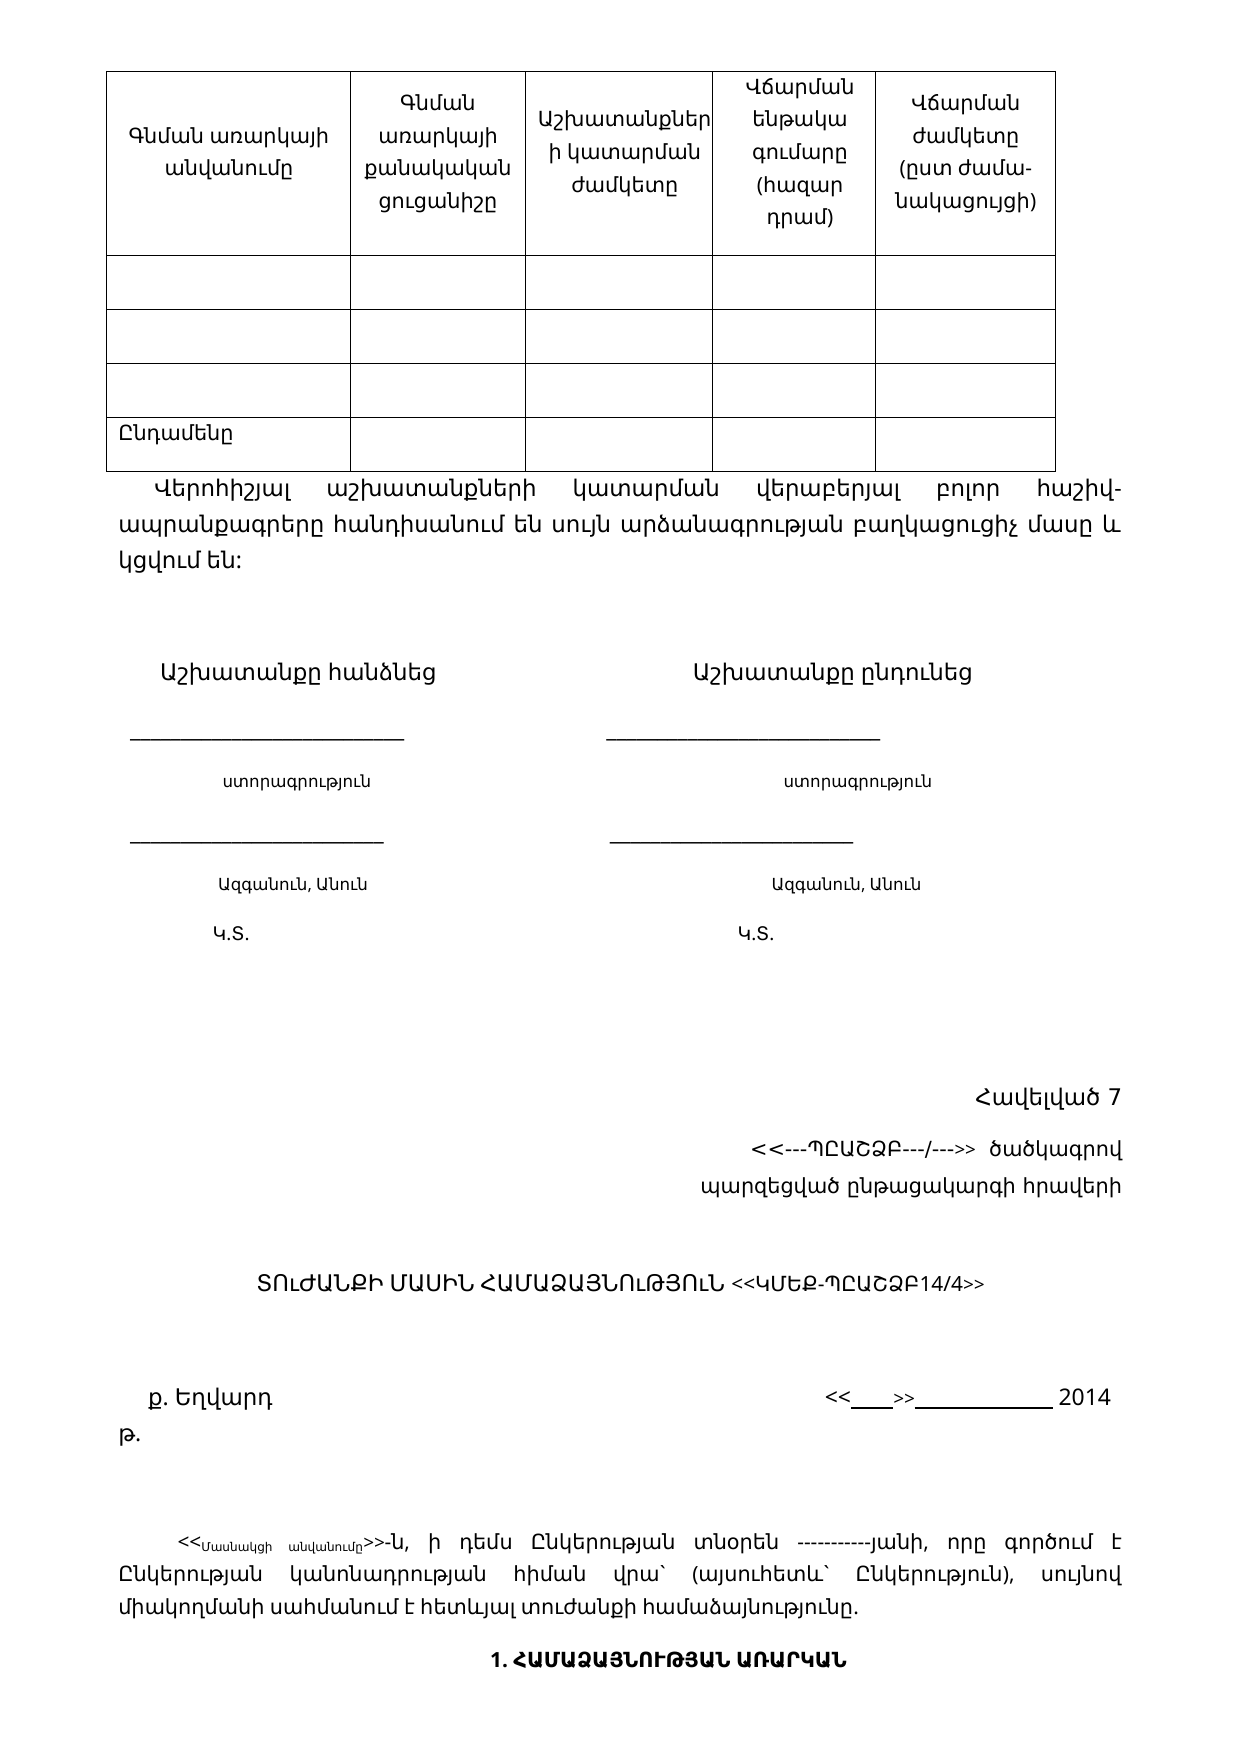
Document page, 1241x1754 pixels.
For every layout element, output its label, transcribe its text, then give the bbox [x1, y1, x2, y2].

table_header Վճարման ենթակա գումարը (հազար դրամ) [713, 72, 875, 255]
table_cell [526, 256, 712, 309]
table_header Աշխատանքների կատարման ժամկետը [526, 72, 712, 255]
table_cell [107, 310, 350, 363]
table_cell [526, 418, 712, 471]
table_cell [713, 310, 875, 363]
table_cell [876, 256, 1055, 309]
table_cell [526, 364, 712, 417]
text 1. ՀԱՄԱՁԱՅՆՈՒԹՅԱՆ ԱՌԱՐԿԱՆ [156, 1646, 1122, 1674]
table_cell [351, 364, 525, 417]
table_cell [351, 256, 525, 309]
text Ազգանուն, Անուն Ազգանուն, Անուն [118, 873, 1122, 896]
text պարզեցված ընթացակարգի հրավերի [118, 1174, 1122, 1198]
table_cell Ընդամենը [107, 418, 350, 471]
table_header Գնման առարկայի քանակական ցուցանիշը [351, 72, 525, 255]
text Կ.Տ. Կ.Տ. [118, 920, 1122, 945]
table_cell [107, 256, 350, 309]
table_header Վճարման ժամկետը (ըստ ժամա- նակացույցի) [876, 72, 1055, 255]
table_cell [713, 418, 875, 471]
text <<Մասնակցի անվանումը>>-ն, ի դեմս Ընկերության տնօրեն -----------յանի, որը գործում է Ընկերության կանոնադրության հիման վրա` (այսուհետև` Ընկերություն), սույնով միակողմանի սահմանում է հետևյալ տուժանքի համաձայնությունը. [118, 1527, 1122, 1621]
table_cell [351, 418, 525, 471]
text Վերոհիշյալ աշխատանքների կատարման վերաբերյալ բոլոր հաշիվ-ապրանքագրերը հանդիսանում են սույն արձանագրության բաղկացուցիչ մասը և կցվում են: [118, 472, 1122, 575]
table_cell [713, 256, 875, 309]
table_cell [876, 418, 1055, 471]
table_cell [351, 310, 525, 363]
table_cell [526, 310, 712, 363]
text ստորագրություն ստորագրություն [118, 769, 1122, 792]
table_cell [107, 364, 350, 417]
text <<---ՊԸԱՇՁԲ---/--->> ծածկագրով [118, 1136, 1122, 1161]
text ___________________________ ___________________________ [118, 713, 1122, 744]
text _________________________ ________________________ [118, 816, 1122, 847]
table_cell [876, 364, 1055, 417]
table_header Գնման առարկայի անվանումը [107, 72, 350, 255]
table_cell [876, 310, 1055, 363]
text Հավելված 7 [118, 1084, 1122, 1111]
text ք. Եղվարդ << >> _____________ 2014 թ. [118, 1381, 1122, 1448]
table_cell [713, 364, 875, 417]
text ՏՈւԺԱՆՔԻ ՄԱՍԻՆ ՀԱՄԱՁԱՅՆՈւԹՅՈւՆ <<ԿՄԵՔ-ՊԸԱՇՁԲ14/4>> [118, 1267, 1122, 1298]
text Աշխատանքը հանձնեց Աշխատանքը ընդունեց [118, 656, 1122, 687]
